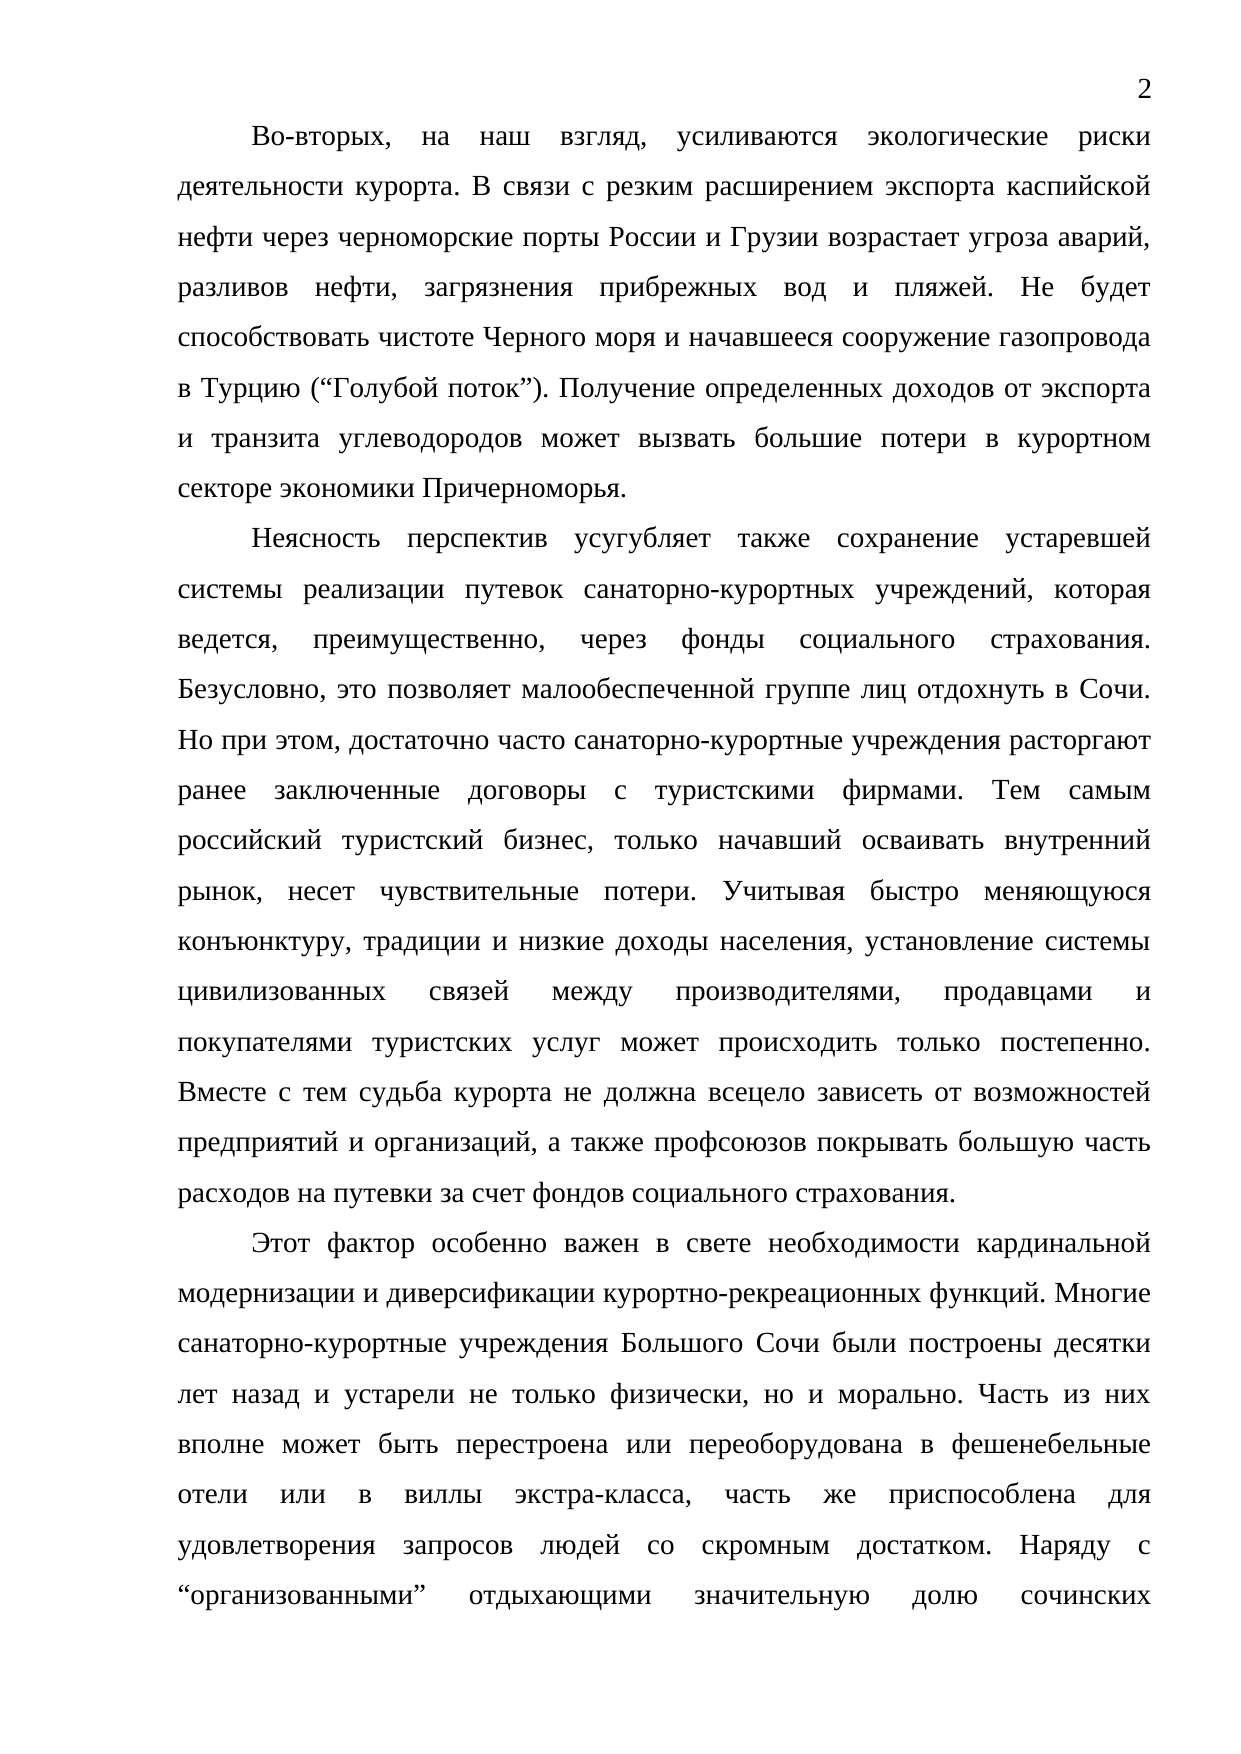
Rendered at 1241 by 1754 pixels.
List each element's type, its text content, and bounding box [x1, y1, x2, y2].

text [177, 1225, 1152, 1611]
text Во-вторых, на наш взгляд, усиливаются экологические риски деятельности курорта. В связи с резким расширением экспорта каспийской нефти через черноморские порты России и Грузии возрастает угроза аварий, разливов нефти, загрязнения прибрежных вод и пляжей. Не будет способствовать чистоте Черного моря и начавшееся сооружение газопровода в Турцию (“Голубой поток”). Получение определенных доходов от экспорта и транзита углеводородов может вызвать большие потери в курортном секторе экономики Причерноморья. [177, 118, 1152, 504]
text Неясность перспектив усугубляет также сохранение устаревшей системы реализации путевок санаторно-курортных учреждений, которая ведется, преимущественно, через фонды социального страхования. Безусловно, это позволяет малообеспеченной группе лиц отдохнуть в Сочи. Но при этом, достаточно часто санаторно-курортные учреждения расторгают ранее заключенные договоры с туристскими фирмами. Тем самым российский туристский бизнес, только начавший осваивать внутренний рынок, несет чувствительные потери. Учитывая быстро меняющуюся конъюнктуру, традиции и низкие доходы населения, установление системы цивилизованных связей между производителями, продавцами и покупателями туристских услуг может происходить только постепенно. Вместе с тем судьба курорта не должна всецело зависеть от возможностей предприятий и организаций, а также профсоюзов покрывать большую часть расходов на путевки за счет фондов социального страхования. [177, 521, 1152, 1208]
